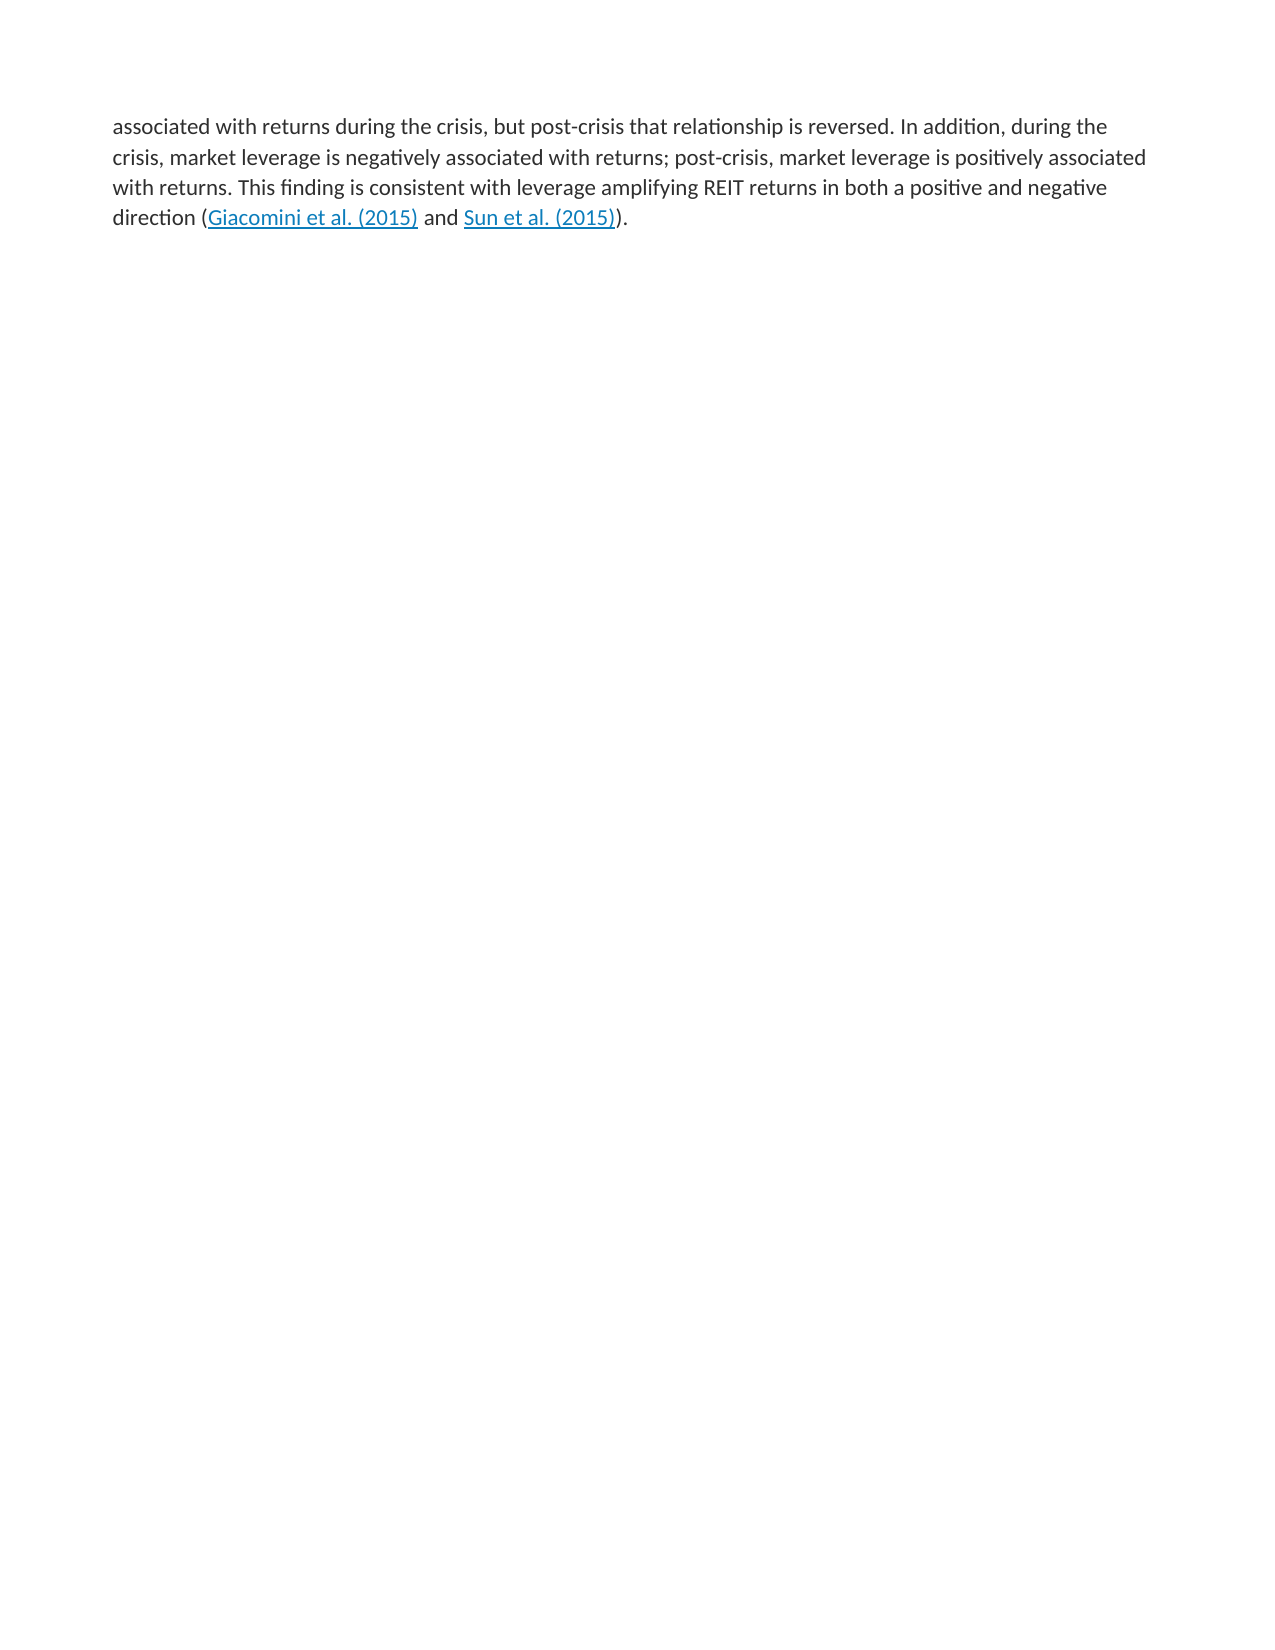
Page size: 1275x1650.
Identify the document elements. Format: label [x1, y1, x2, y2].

text [112, 112, 1162, 231]
